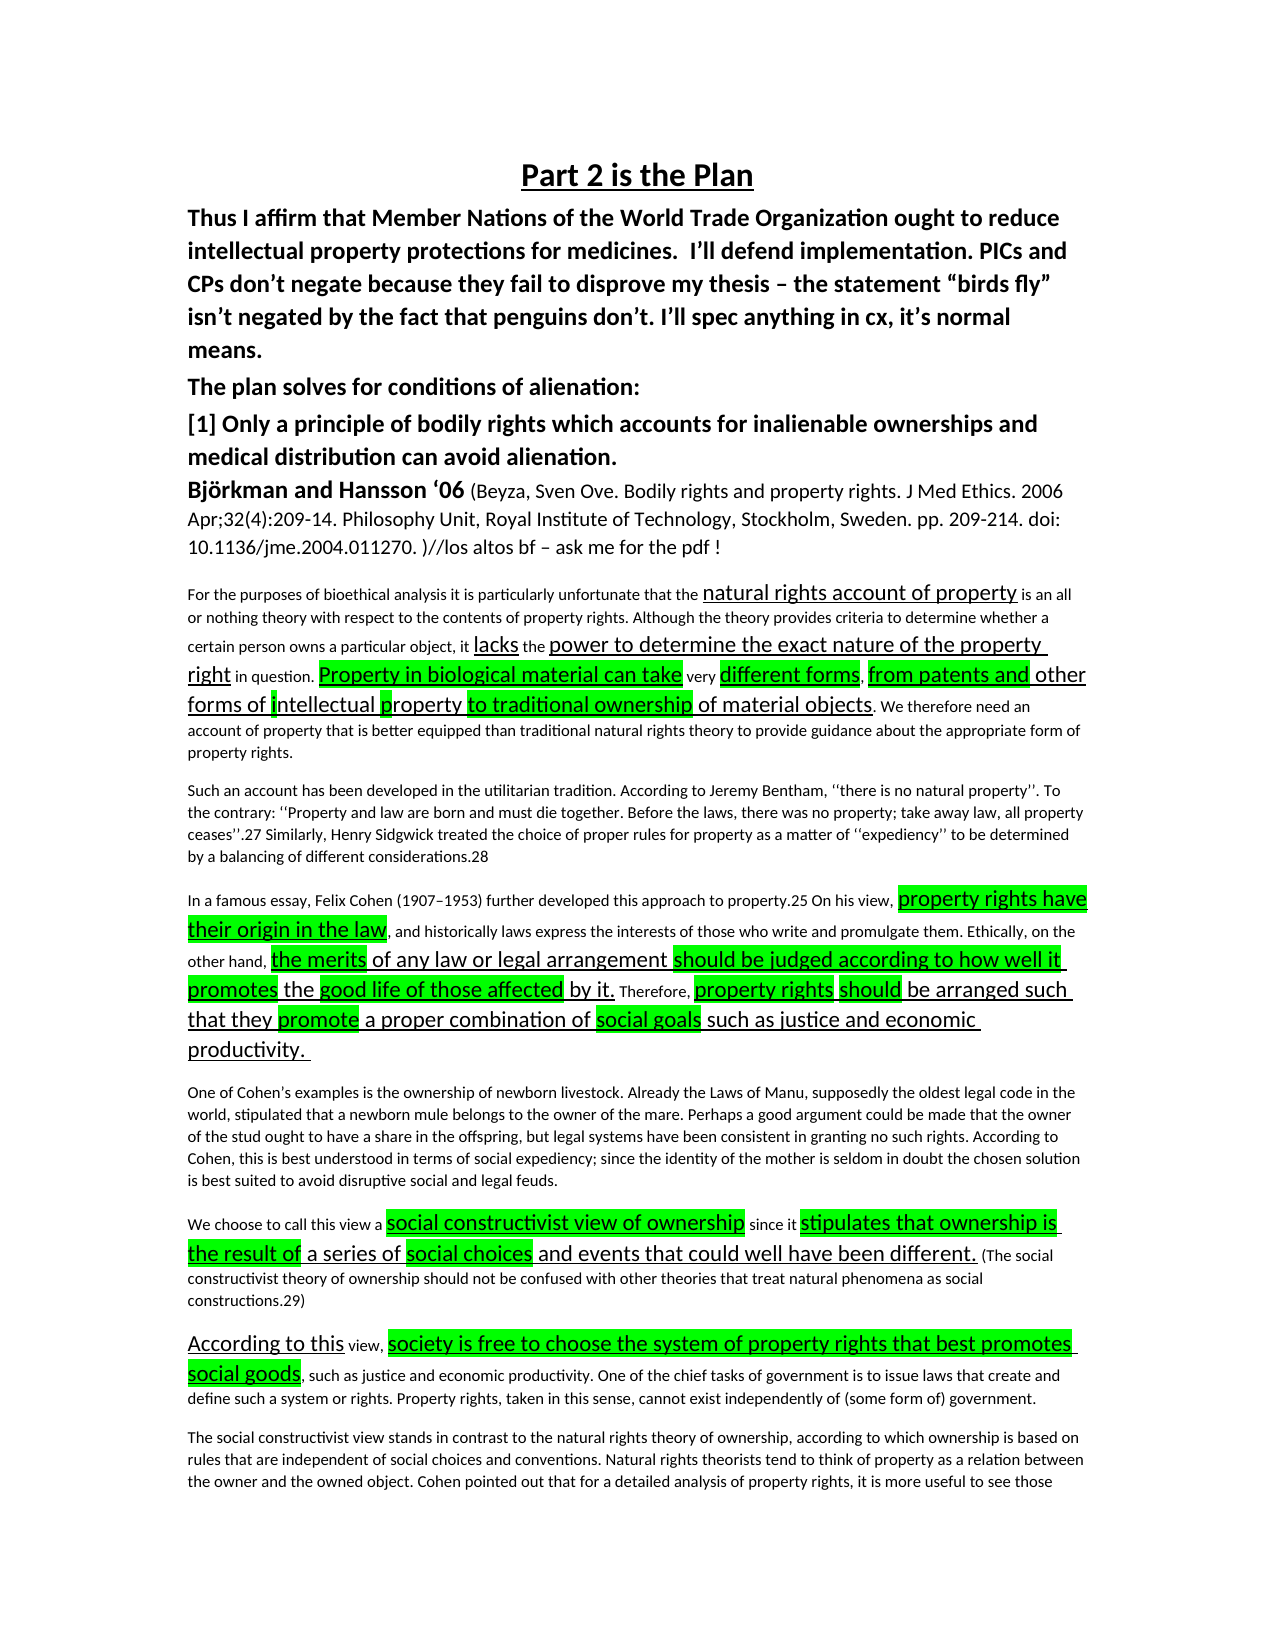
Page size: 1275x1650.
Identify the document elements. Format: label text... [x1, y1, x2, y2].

subtitle Thus I affirm that Member Nations of the World Trade Organization ought to reduce intellectual property protections for medicines. I’ll defend implementation. PICs and CPs don’t negate because they fail to disprove my thesis – the statement “birds fly” isn’t negated by the fact that penguins don’t. I’ll spec anything in cx, it’s normal means. [187, 202, 1087, 364]
text We choose to call this view a social constructivist view of ownership since it stipulates that ownership is the result of a series of social choices and events that could well have been different. (The social constructivist theory of ownership should not be confused with other theories that treat natural phenomena as social constructions.29) [187, 1208, 1087, 1311]
text For the purposes of bioethical analysis it is particularly unfortunate that the natural rights account of property is an all or nothing theory with respect to the contents of property rights. Although the theory provides criteria to determine whether a certain person owns a particular object, it lacks the power to determine the exact nature of the property right in question. Property in biological material can take very different forms, from patents and other forms of intellectual property to traditional ownership of material objects. We therefore need an account of property that is better equipped than traditional natural rights theory to provide guidance about the appropriate form of property rights. [187, 578, 1087, 762]
text One of Cohen’s examples is the ownership of newborn livestock. Already the Laws of Manu, supposedly the oldest legal code in the world, stipulated that a newborn mule belongs to the owner of the mare. Perhaps a good argument could be made that the owner of the stud ought to have a share in the offspring, but legal systems have been consistent in granting no such rights. According to Cohen, this is best understood in terms of social expediency; since the identity of the mother is seldom in doubt the chosen solution is best suited to avoid disruptive social and legal feuds. [187, 1082, 1087, 1190]
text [187, 1427, 1087, 1491]
text Björkman and Hansson ‘06 (Beyza, Sven Ove. Bodily rights and property rights. J Med Ethics. 2006 Apr;32(4):209-14. Philosophy Unit, Royal Institute of Technology, Stockholm, Sweden. pp. 209-214. doi: 10.1136/jme.2004.011270. )//los altos bf – ask me for the pdf ! [187, 474, 1087, 559]
subtitle Part 2 is the Plan [187, 154, 1087, 195]
text Such an account has been developed in the utilitarian tradition. According to Jeremy Bentham, ‘‘there is no natural property’’. To the contrary: ‘‘Property and law are born and must die together. Before the laws, there was no property; take away law, all property ceases’’.27 Similarly, Henry Sidgwick treated the choice of proper rules for property as a matter of ‘‘expediency’’ to be determined by a balancing of different considerations.28 [187, 780, 1087, 866]
subtitle The plan solves for conditions of alienation: [187, 371, 1087, 402]
subtitle [1] Only a principle of bodily rights which accounts for inalienable ownerships and medical distribution can avoid alienation. [187, 408, 1087, 472]
text According to this view, society is free to choose the system of property rights that best promotes social goods, such as justice and economic productivity. One of the chief tasks of government is to issue laws that create and define such a system or rights. Property rights, taken in this sense, cannot exist independently of (some form of) government. [187, 1329, 1087, 1409]
text In a famous essay, Felix Cohen (1907–1953) further developed this approach to property.25 On his view, property rights have their origin in the law, and historically laws express the interests of those who write and promulgate them. Ethically, on the other hand, the merits of any law or legal arrangement should be judged according to how well it promotes the good life of those affected by it. Therefore, property rights should be arranged such that they promote a proper combination of social goals such as justice and economic productivity. [187, 884, 1087, 1064]
